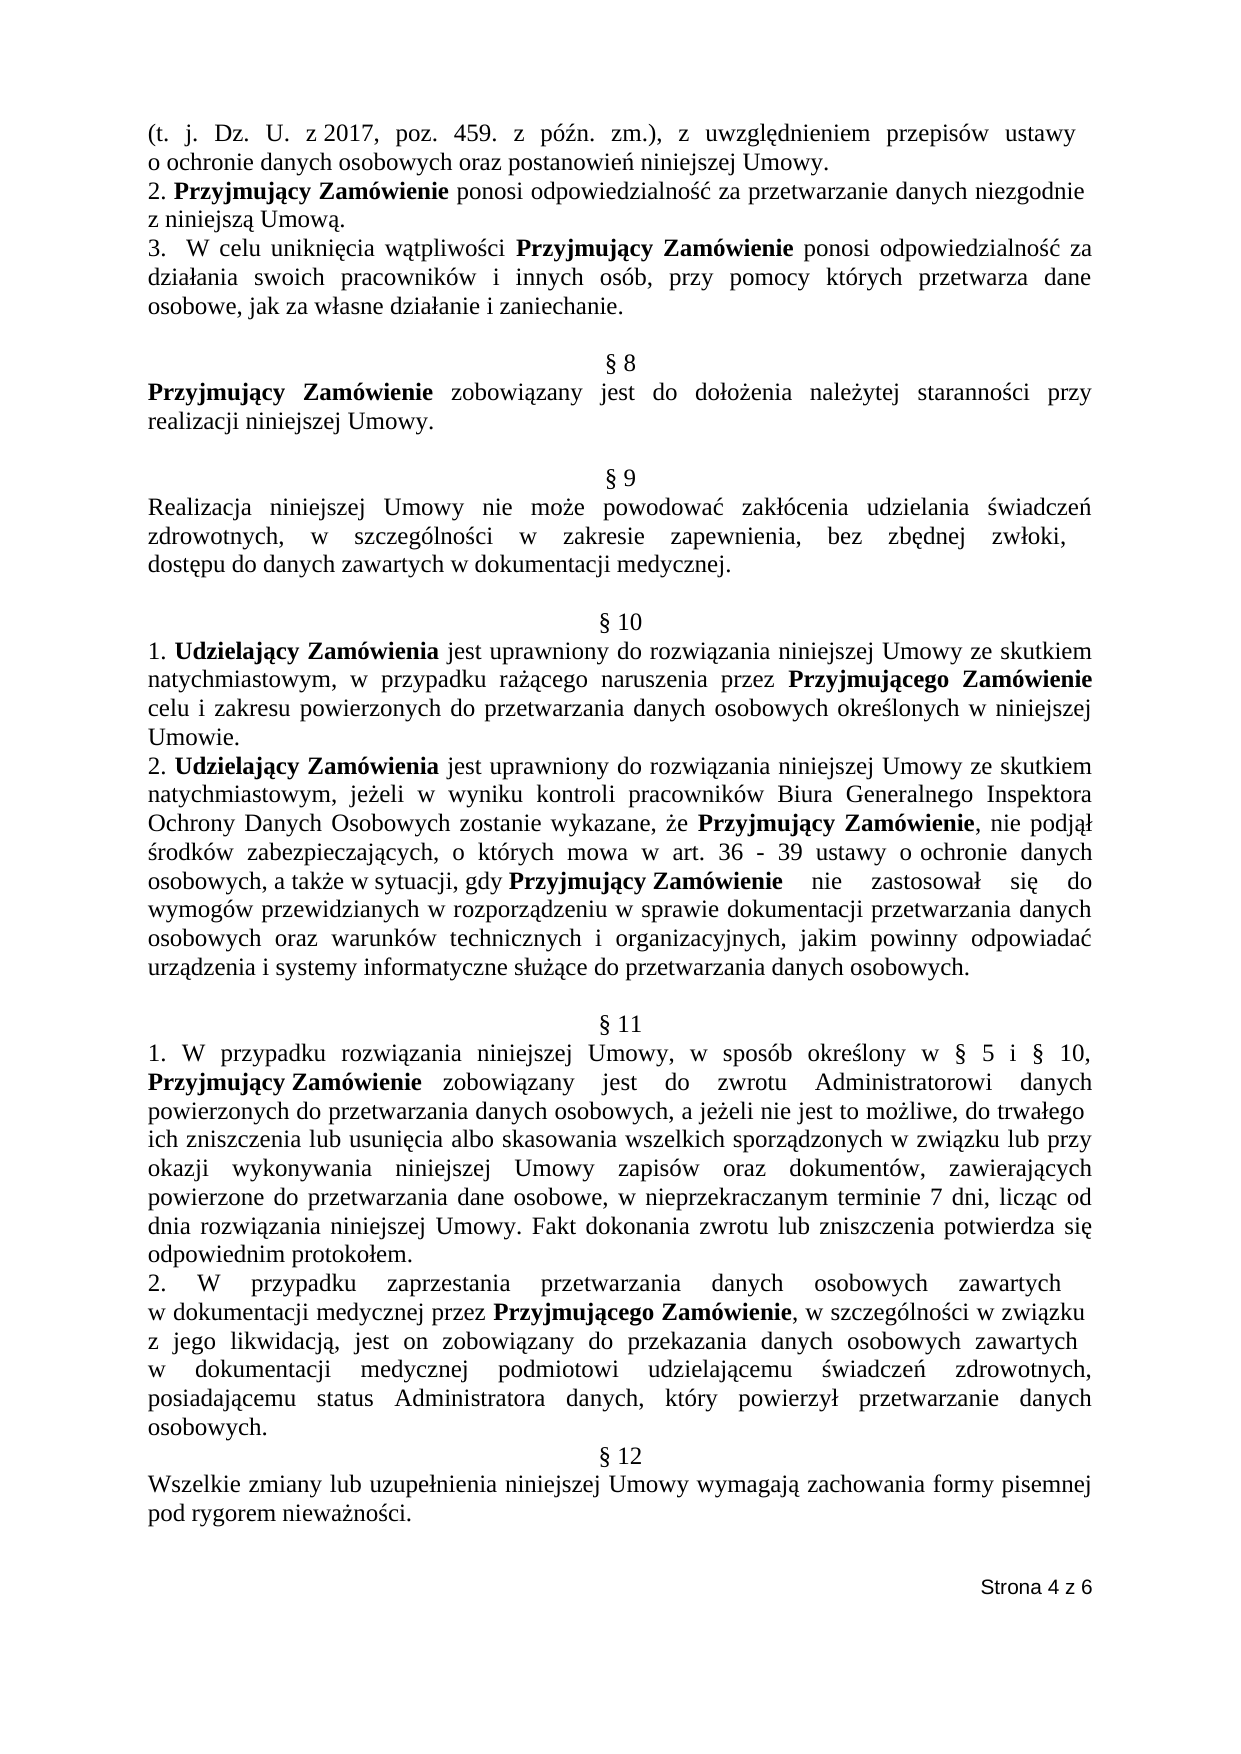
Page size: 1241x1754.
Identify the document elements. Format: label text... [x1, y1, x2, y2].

text Wszelkie zmiany lub uzupełnienia niniejszej Umowy wymagają zachowania formy pisemnej pod rygorem nieważności. [148, 1469, 1093, 1527]
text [148, 118, 1093, 176]
text 1. W przypadku rozwiązania niniejszej Umowy, w sposób określony w § 5 i § 10, Przyjmujący Zamówienie zobowiązany jest do zwrotu Administratorowi danych powierzonych do przetwarzania danych osobowych, a jeżeli nie jest to możliwe, do trwałego ich zniszczenia lub usunięcia albo skasowania wszelkich sporządzonych w związku lub przy okazji wykonywania niniejszej Umowy zapisów oraz dokumentów, zawierających powierzone do przetwarzania dane osobowe, w nieprzekraczanym terminie 7 dni, licząc od dnia rozwiązania niniejszej Umowy. Fakt dokonania zwrotu lub zniszczenia potwierdza się odpowiednim protokołem. [148, 1038, 1093, 1268]
text 2. Udzielający Zamówienia jest uprawniony do rozwiązania niniejszej Umowy ze skutkiem natychmiastowym, jeżeli w wyniku kontroli pracowników Biura Generalnego Inspektora Ochrony Danych Osobowych zostanie wykazane, że Przyjmujący Zamówienie, nie podjął środków zabezpieczających, o których mowa w art. 36 - 39 ustawy o ochronie danych osobowych, a także w sytuacji, gdy Przyjmujący Zamówienie nie zastosował się do wymogów przewidzianych w rozporządzeniu w sprawie dokumentacji przetwarzania danych osobowych oraz warunków technicznych i organizacyjnych, jakim powinny odpowiadać urządzenia i systemy informatyczne służące do przetwarzania danych osobowych. [148, 751, 1093, 981]
text § 8 [148, 348, 1093, 377]
text Realizacja niniejszej Umowy nie może powodować zakłócenia udzielania świadczeń zdrowotnych, w szczególności w zakresie zapewnienia, bez zbędnej zwłoki, dostępu do danych zawartych w dokumentacji medycznej. [148, 492, 1093, 578]
text 2. Przyjmujący Zamówienie ponosi odpowiedzialność za przetwarzanie danych niezgodnie z niniejszą Umową. [148, 176, 1093, 233]
text Przyjmujący Zamówienie zobowiązany jest do dołożenia należytej staranności przy realizacji niniejszej Umowy. [148, 377, 1093, 434]
text § 12 [148, 1441, 1093, 1469]
text 1. Udzielający Zamówienia jest uprawniony do rozwiązania niniejszej Umowy ze skutkiem natychmiastowym, w przypadku rażącego naruszenia przez Przyjmującego Zamówienie celu i zakresu powierzonych do przetwarzania danych osobowych określonych w niniejszej Umowie. [148, 636, 1093, 751]
text § 10 [148, 607, 1093, 636]
text § 11 [148, 1009, 1093, 1038]
text 2. W przypadku zaprzestania przetwarzania danych osobowych zawartych w dokumentacji medycznej przez Przyjmującego Zamówienie, w szczególności w związku z jego likwidacją, jest on zobowiązany do przekazania danych osobowych zawartych w dokumentacji medycznej podmiotowi udzielającemu świadczeń zdrowotnych, posiadającemu status Administratora danych, który powierzył przetwarzanie danych osobowych. [148, 1268, 1093, 1441]
text 3. W celu uniknięcia wątpliwości Przyjmujący Zamówienie ponosi odpowiedzialność za działania swoich pracowników i innych osób, przy pomocy których przetwarza dane osobowe, jak za własne działanie i zaniechanie. [148, 233, 1093, 319]
text § 9 [148, 463, 1093, 492]
